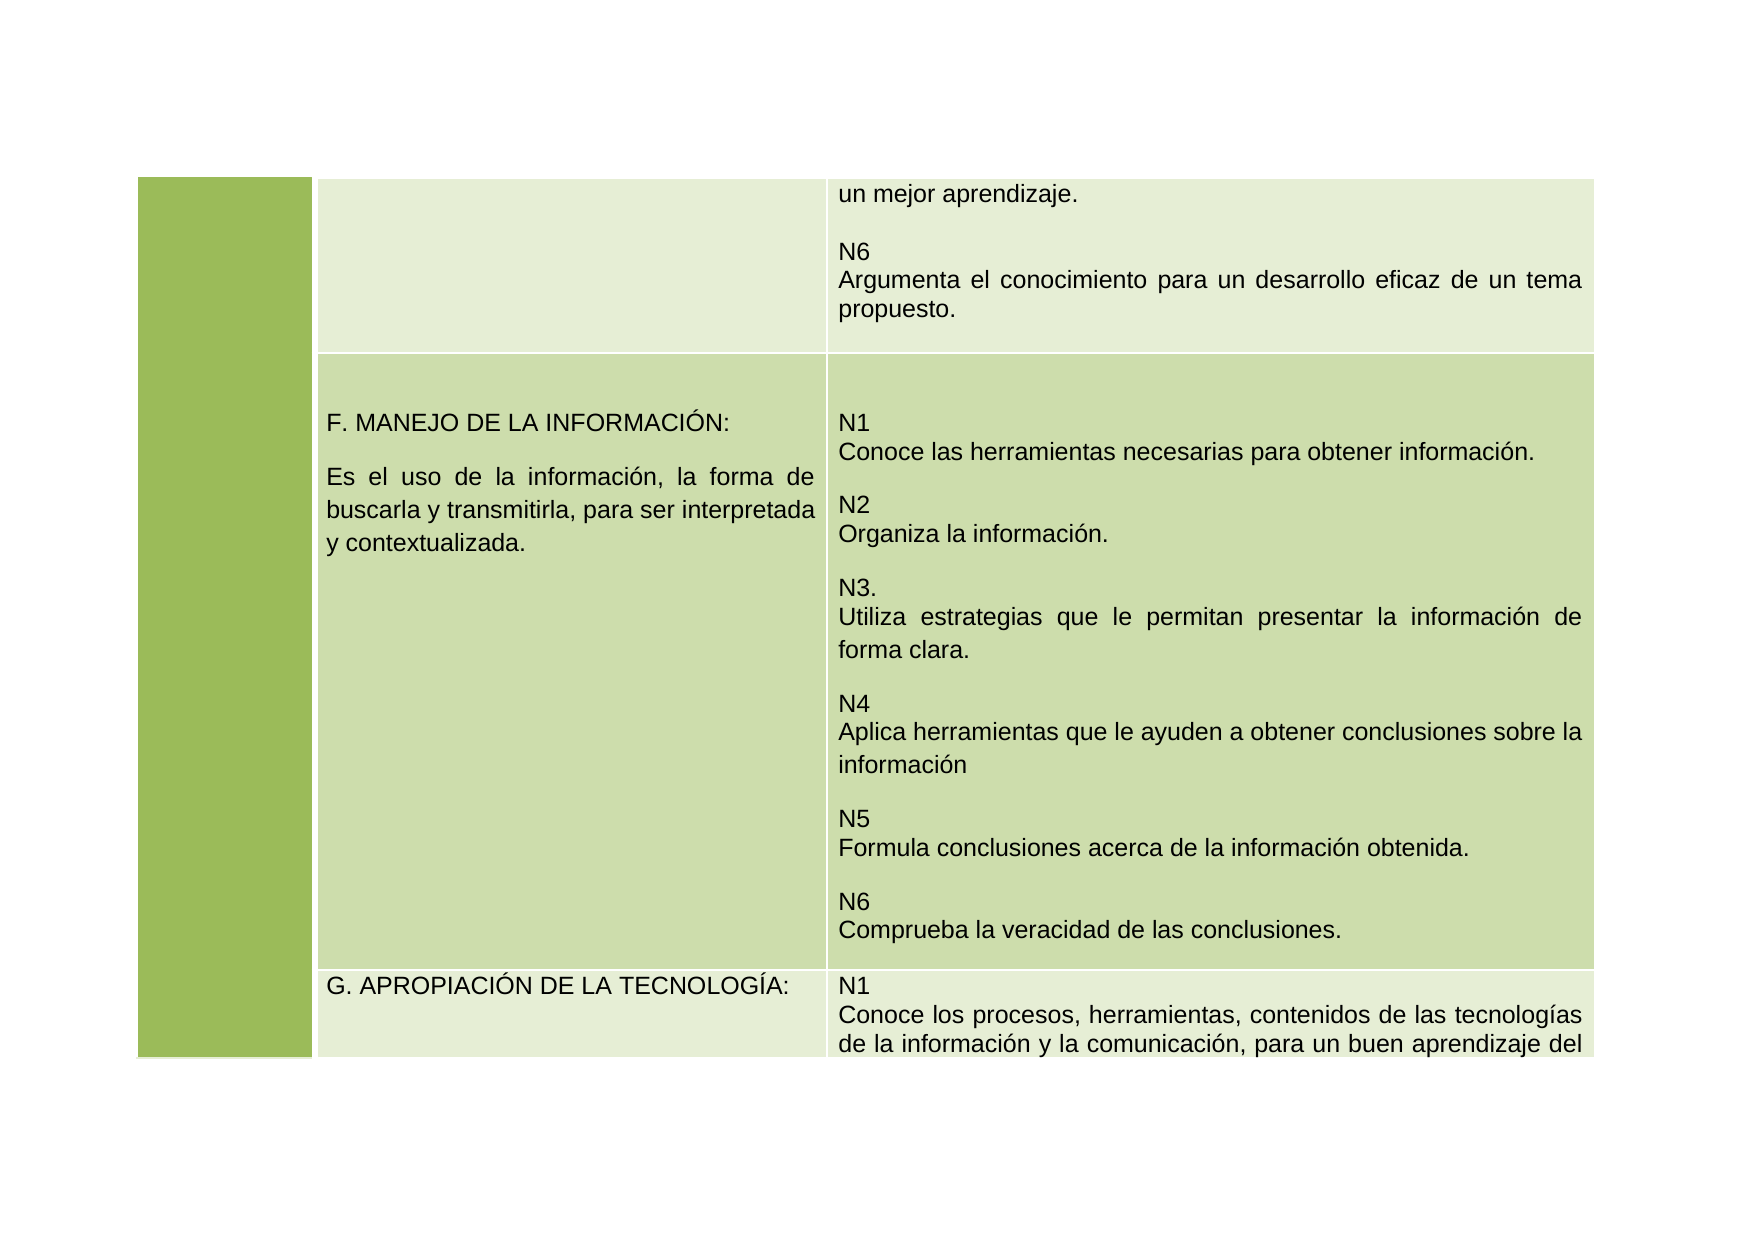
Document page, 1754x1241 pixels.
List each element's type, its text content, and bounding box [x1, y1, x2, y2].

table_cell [318, 179, 826, 352]
table_cell F. MANEJO DE LA INFORMACIÓN: Es el uso de la información, la forma de buscarla y transmitirla, para ser interpretada y contextualizada. [318, 354, 826, 969]
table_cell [828, 971, 1594, 1057]
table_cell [828, 179, 1594, 352]
table_cell N1 Conoce las herramientas necesarias para obtener información. N2 Organiza la información. N3. Utiliza estrategias que le permitan presentar la información de forma clara. N4 Aplica herramientas que le ayuden a obtener conclusiones sobre la información N5 Formula conclusiones acerca de la información obtenida. N6 Comprueba la veracidad de las conclusiones. [828, 354, 1594, 969]
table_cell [318, 971, 826, 1057]
